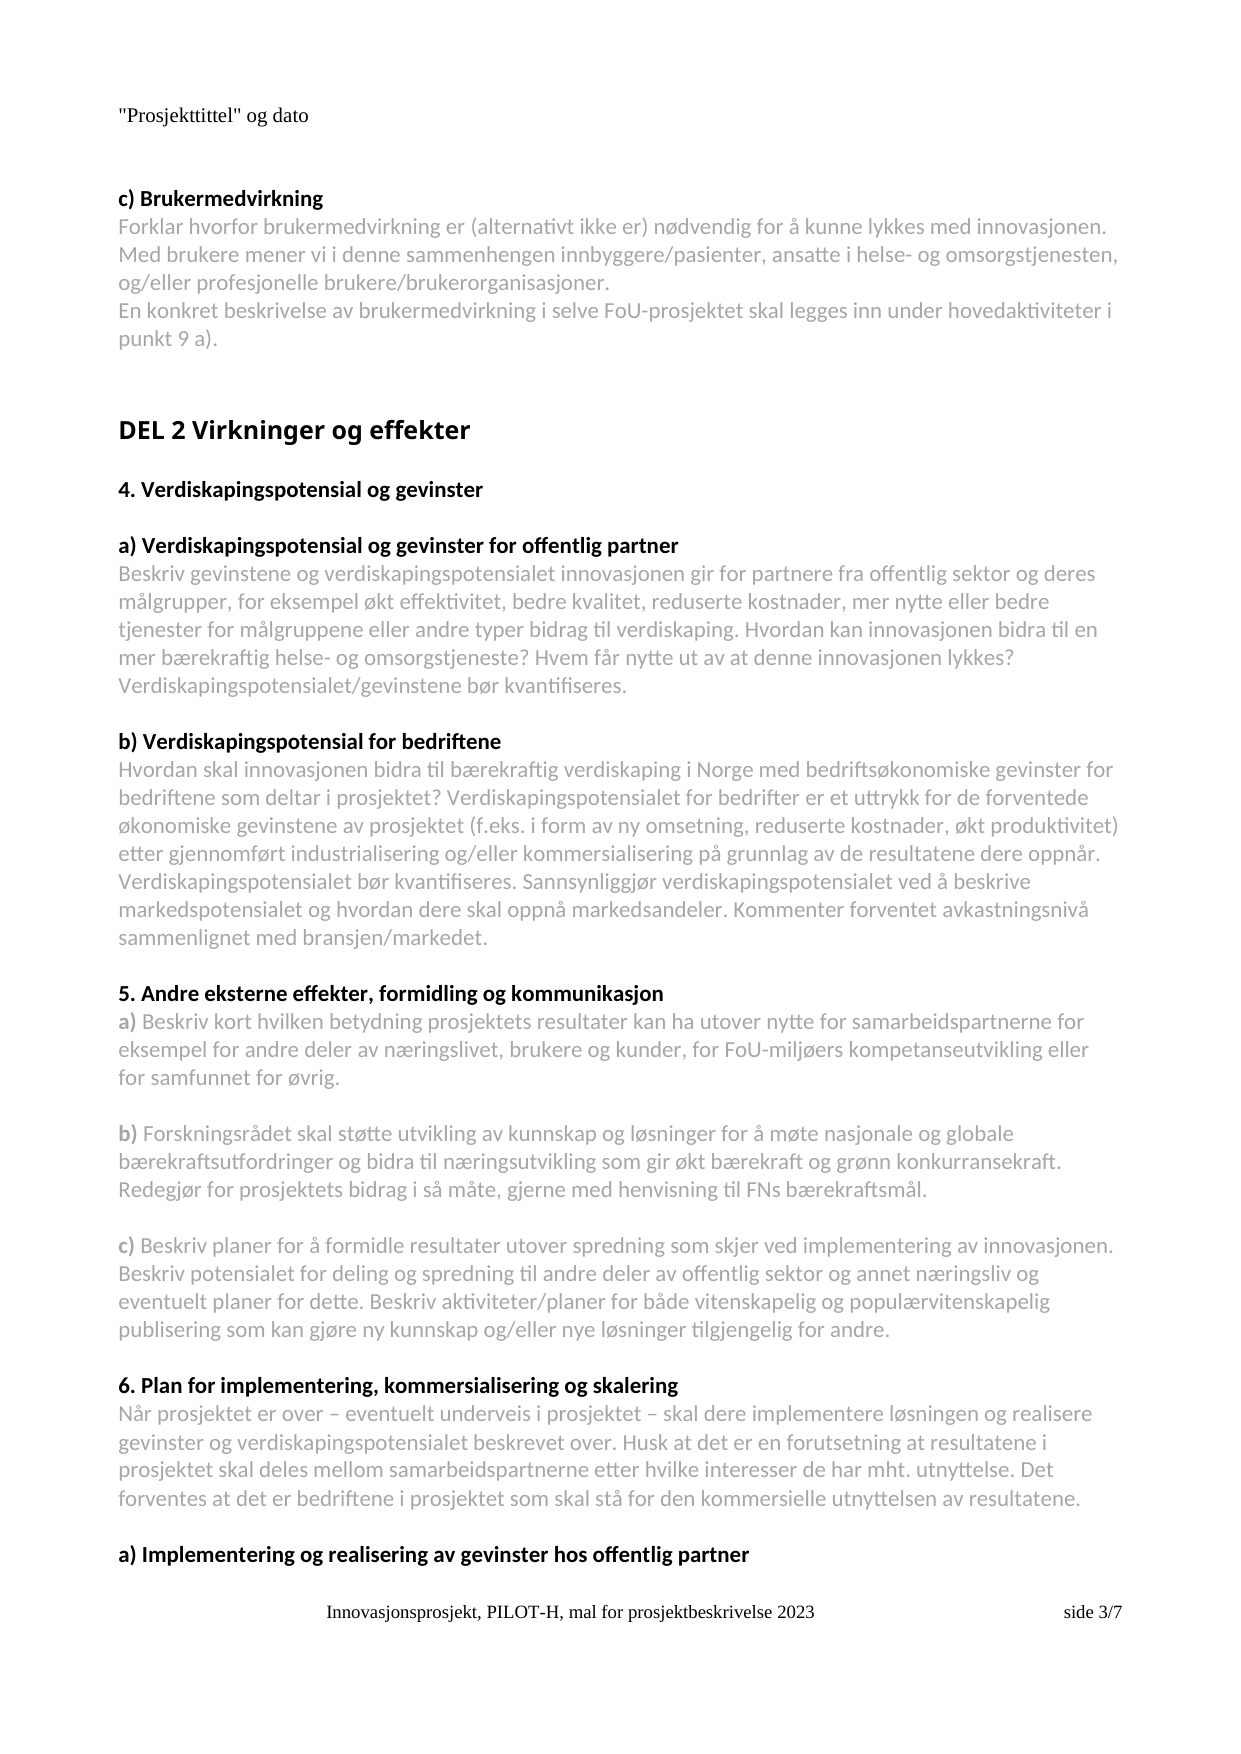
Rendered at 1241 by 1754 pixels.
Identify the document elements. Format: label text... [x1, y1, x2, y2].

text b) Forskningsrådet skal støtte utvikling av kunnskap og løsninger for å møte nasjonale og globale bærekraftsutfordringer og bidra til næringsutvikling som gir økt bærekraft og grønn konkurransekraft. Redegjør for prosjektets bidrag i så måte, gjerne med henvisning til FNs bærekraftsmål. [118, 1119, 1122, 1203]
text 6. Plan for implementering, kommersialisering og skalering [118, 1372, 1122, 1399]
text Beskriv gevinstene og verdiskapingspotensialet innovasjonen gir for partnere fra offentlig sektor og deres målgrupper, for eksempel økt effektivitet, bedre kvalitet, reduserte kostnader, mer nytte eller bedre tjenester for målgruppene eller andre typer bidrag til verdiskaping. Hvordan kan innovasjonen bidra til en mer bærekraftig helse- og omsorgstjeneste? Hvem får nytte ut av at denne innovasjonen lykkes? Verdiskapingspotensialet/gevinstene bør kvantifiseres. [118, 559, 1122, 699]
text a) Beskriv kort hvilken betydning prosjektets resultater kan ha utover nytte for samarbeidspartnerne for eksempel for andre deler av næringslivet, brukere og kunder, for FoU-miljøers kompetanseutvikling eller for samfunnet for øvrig. [118, 1007, 1122, 1091]
text Når prosjektet er over – eventuelt underveis i prosjektet – skal dere implementere løsningen og realisere gevinster og verdiskapingspotensialet beskrevet over. Husk at det er en forutsetning at resultatene i prosjektet skal deles mellom samarbeidspartnerne etter hvilke interesser de har mht. utnyttelse. Det forventes at det er bedriftene i prosjektet som skal stå for den kommersielle utnyttelsen av resultatene. [118, 1399, 1122, 1512]
text a) Implementering og realisering av gevinster hos offentlig partner [118, 1540, 1122, 1568]
text 5. Andre eksterne effekter, formidling og kommunikasjon [118, 979, 1122, 1007]
text Forklar hvorfor brukermedvirkning er (alternativt ikke er) nødvendig for å kunne lykkes med innovasjonen. Med brukere mener vi i denne sammenhengen innbyggere/pasienter, ansatte i helse- og omsorgstjenesten, og/eller profesjonelle brukere/brukerorganisasjoner. [118, 212, 1122, 296]
text En konkret beskrivelse av brukermedvirkning i selve FoU-prosjektet skal legges inn under hovedaktiviteter i punkt 9 a). [118, 296, 1122, 352]
text 4. Verdiskapingspotensial og gevinster [118, 475, 1122, 503]
text c) Brukermedvirkning [118, 184, 1122, 212]
subtitle DEL 2 Virkninger og effekter [118, 413, 1122, 447]
text c) Beskriv planer for å formidle resultater utover spredning som skjer ved implementering av innovasjonen. Beskriv potensialet for deling og spredning til andre deler av offentlig sektor og annet næringsliv og eventuelt planer for dette. Beskriv aktiviteter/planer for både vitenskapelig og populærvitenskapelig publisering som kan gjøre ny kunnskap og/eller nye løsninger tilgjengelig for andre. [118, 1231, 1122, 1343]
text a) Verdiskapingspotensial og gevinster for offentlig partner [118, 531, 1122, 559]
text b) Verdiskapingspotensial for bedriftene Hvordan skal innovasjonen bidra til bærekraftig verdiskaping i Norge med bedriftsøkonomiske gevinster for bedriftene som deltar i prosjektet? Verdiskapingspotensialet for bedrifter er et uttrykk for de forventede økonomiske gevinstene av prosjektet (f.eks. i form av ny omsetning, reduserte kostnader, økt produktivitet) etter gjennomført industrialisering og/eller kommersialisering på grunnlag av de resultatene dere oppnår. Verdiskapingspotensialet bør kvantifiseres. Sannsynliggjør verdiskapingspotensialet ved å beskrive markedspotensialet og hvordan dere skal oppnå markedsandeler. Kommenter forventet avkastningsnivå sammenlignet med bransjen/markedet. [118, 727, 1122, 951]
